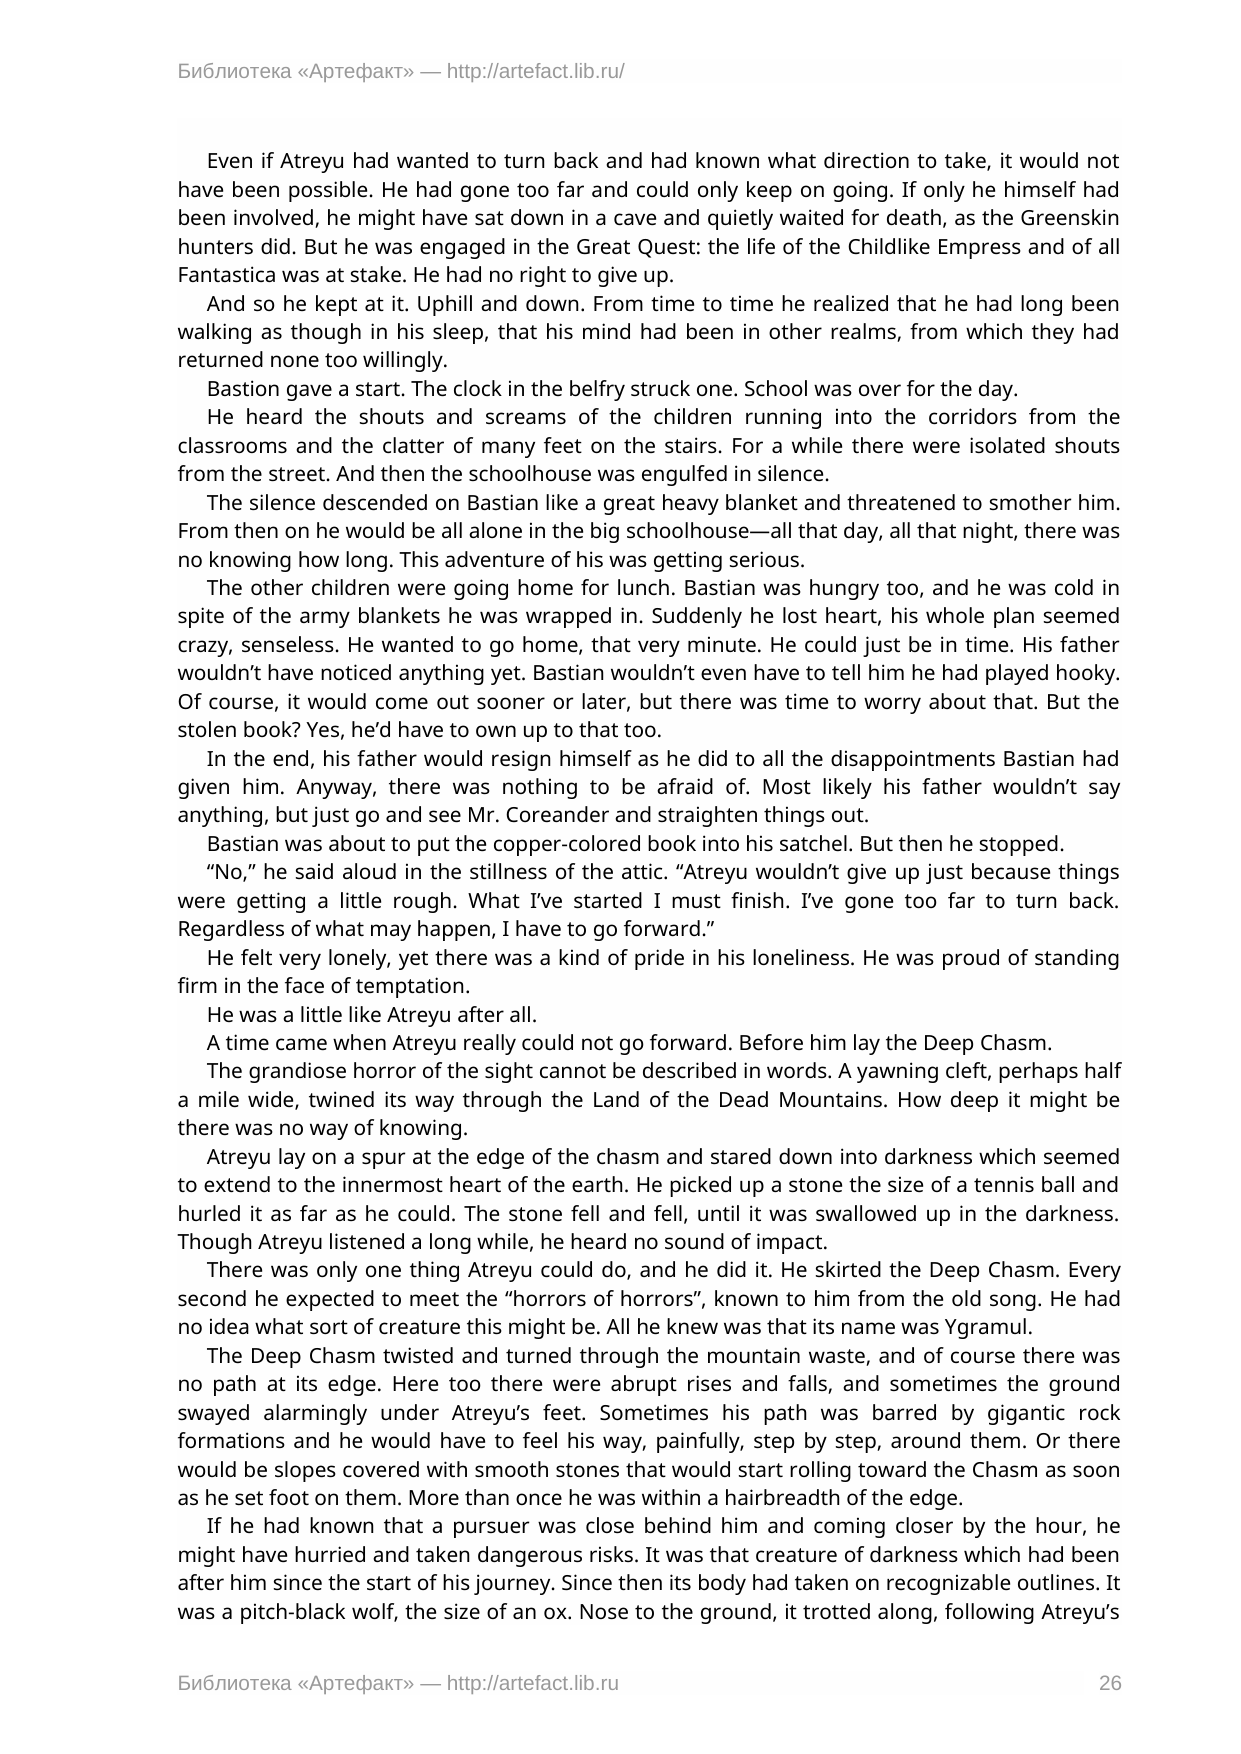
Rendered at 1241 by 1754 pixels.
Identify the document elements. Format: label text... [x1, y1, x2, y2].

text A time came when Atreyu really could not go forward. Before him lay the Deep Chasm. [177, 1028, 1122, 1057]
text The Deep Chasm twisted and turned through the mountain waste, and of course there was no path at its edge. Here too there were abrupt rises and falls, and sometimes the ground swayed alarmingly under Atreyu’s feet. Sometimes his path was barred by gigantic rock formations and he would have to feel his way, painfully, step by step, around them. Or there would be slopes covered with smooth stones that would start rolling toward the Chasm as soon as he set foot on them. More than once he was within a hairbreadth of the edge. [177, 1341, 1122, 1512]
text Bastian was about to put the copper-colored book into his satchel. But then he stopped. [177, 829, 1122, 857]
text He felt very lonely, yet there was a kind of pride in his loneliness. He was proud of standing firm in the face of temptation. [177, 943, 1122, 1000]
text Bastion gave a start. The clock in the belfry struck one. School was over for the day. [177, 374, 1122, 402]
text The grandiose horror of the sight cannot be described in words. A yawning cleft, perhaps half a mile wide, twined its way through the Land of the Dead Mountains. How deep it might be there was no way of knowing. [177, 1057, 1122, 1142]
text “No,” he said aloud in the stillness of the attic. “Atreyu wouldn’t give up just because things were getting a little rough. What I’ve started I must finish. I’ve gone too far to turn back. Regardless of what may happen, I have to go forward.” [177, 857, 1122, 943]
text Atreyu lay on a spur at the edge of the chasm and stared down into darkness which seemed to extend to the innermost heart of the earth. He picked up a stone the size of a tennis ball and hurled it as far as he could. The stone fell and fell, until it was swallowed up in the darkness. Though Atreyu listened a long while, he heard no sound of impact. [177, 1142, 1122, 1256]
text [177, 1512, 1122, 1625]
text And so he kept at it. Uphill and down. From time to time he realized that he had long been walking as though in his sleep, that his mind had been in other realms, from which they had returned none too willingly. [177, 289, 1122, 374]
text Even if Atreyu had wanted to turn back and had known what direction to take, it would not have been possible. He had gone too far and could only keep on going. If only he himself had been involved, he might have sat down in a cave and quietly waited for death, as the Greenskin hunters did. But he was engaged in the Great Quest: the life of the Childlike Empress and of all Fantastica was at stake. He had no right to give up. [177, 147, 1122, 289]
text In the end, his father would resign himself as he did to all the disappointments Bastian had given him. Anyway, there was nothing to be afraid of. Most likely his father wouldn’t say anything, but just go and see Mr. Coreander and straighten things out. [177, 744, 1122, 829]
text The silence descended on Bastian like a great heavy blanket and threatened to smother him. From then on he would be all alone in the big schoolhouse—all that day, all that night, there was no knowing how long. This adventure of his was getting serious. [177, 488, 1122, 573]
text The other children were going home for lunch. Bastian was hungry too, and he was cold in spite of the army blankets he was wrapped in. Suddenly he lost heart, his whole plan seemed crazy, senseless. He wanted to go home, that very minute. He could just be in time. His father wouldn’t have noticed anything yet. Bastian wouldn’t even have to tell him he had played hooky. Of course, it would come out sooner or later, but there was time to worry about that. But the stolen book? Yes, he’d have to own up to that too. [177, 573, 1122, 744]
text He was a little like Atreyu after all. [177, 1000, 1122, 1028]
text There was only one thing Atreyu could do, and he did it. He skirted the Deep Chasm. Every second he expected to meet the “horrors of horrors”, known to him from the old song. He had no idea what sort of creature this might be. All he knew was that its name was Ygramul. [177, 1256, 1122, 1341]
text He heard the shouts and screams of the children running into the corridors from the classrooms and the clatter of many feet on the stairs. For a while there were isolated shouts from the street. And then the schoolhouse was engulfed in silence. [177, 402, 1122, 488]
